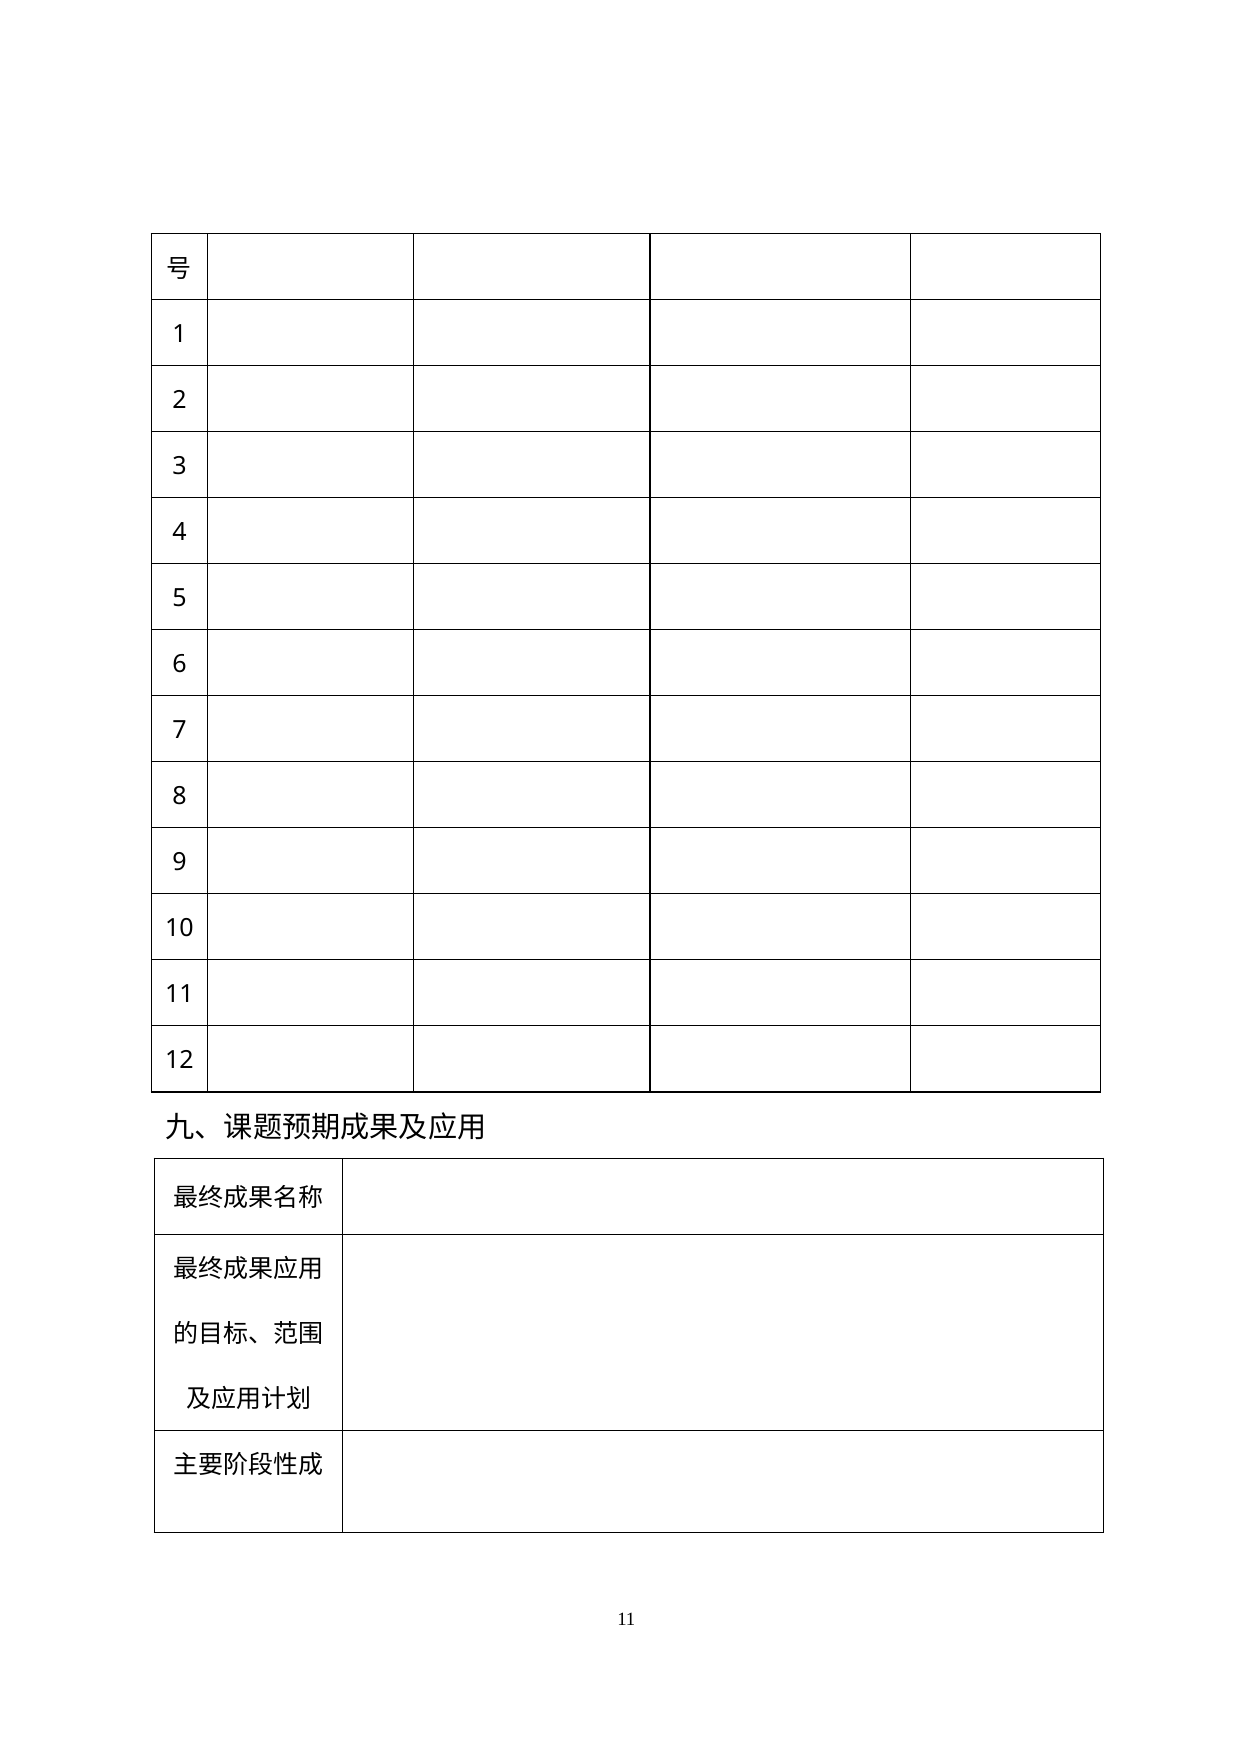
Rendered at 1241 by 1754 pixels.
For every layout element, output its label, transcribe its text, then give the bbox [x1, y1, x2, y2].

table_cell [911, 498, 1100, 563]
table_cell 8 [152, 762, 207, 827]
table_cell 5 [152, 564, 207, 629]
table_cell 6 [152, 630, 207, 695]
table_cell [208, 696, 413, 761]
table_cell 10 [152, 894, 207, 959]
table_cell [208, 300, 413, 365]
table_cell 2 [152, 366, 207, 431]
table_cell 1 [152, 300, 207, 365]
table_header 工作计划内容 [651, 234, 910, 299]
table_header 主要参与人员 [911, 234, 1100, 299]
table_cell 4 [152, 498, 207, 563]
table_cell [651, 630, 910, 695]
table_cell [911, 300, 1100, 365]
table_cell [651, 762, 910, 827]
table_cell [911, 894, 1100, 959]
table_header 工作计划类别 [414, 234, 649, 299]
table_cell [414, 1026, 649, 1091]
table_cell [208, 960, 413, 1025]
table_cell [911, 432, 1100, 497]
table_cell [911, 828, 1100, 893]
table_cell [414, 828, 649, 893]
table_cell [414, 564, 649, 629]
table_cell [414, 960, 649, 1025]
table_cell [651, 300, 910, 365]
table_cell [651, 564, 910, 629]
table_cell [414, 894, 649, 959]
table_cell [208, 762, 413, 827]
table_header 序号 [152, 234, 207, 299]
table_cell [911, 960, 1100, 1025]
table_cell [414, 498, 649, 563]
table_cell [343, 1431, 1103, 1532]
table_cell [208, 630, 413, 695]
table_cell [414, 432, 649, 497]
table_cell 主要阶段性成果及应用目标 [155, 1431, 342, 1532]
table_cell [911, 630, 1100, 695]
table_cell [208, 1026, 413, 1091]
table_cell [651, 828, 910, 893]
table_header [343, 1159, 1103, 1233]
table_cell [651, 1026, 910, 1091]
text 九、课题预期成果及应用 [165, 1093, 1087, 1157]
table_cell [414, 696, 649, 761]
table_cell [414, 300, 649, 365]
table_cell 最终成果应用的目标、范围及应用计划 [155, 1235, 342, 1429]
table_cell [911, 1026, 1100, 1091]
table_cell [911, 366, 1100, 431]
table_cell [414, 762, 649, 827]
table_cell [208, 498, 413, 563]
table_cell 12 [152, 1026, 207, 1091]
table_cell 9 [152, 828, 207, 893]
table_cell [651, 498, 910, 563]
table_cell [911, 564, 1100, 629]
table_cell [208, 894, 413, 959]
table_cell [208, 432, 413, 497]
table_cell [911, 762, 1100, 827]
table_header 最终成果名称 [155, 1159, 342, 1233]
table_cell [208, 828, 413, 893]
table_cell [414, 630, 649, 695]
table_cell [651, 432, 910, 497]
table_cell [208, 366, 413, 431]
table_cell [343, 1235, 1103, 1429]
table_cell 7 [152, 696, 207, 761]
table_header 起止日期 [208, 234, 413, 299]
table_cell [651, 894, 910, 959]
table_cell [911, 696, 1100, 761]
table_cell [651, 366, 910, 431]
table_cell [414, 366, 649, 431]
table_cell 3 [152, 432, 207, 497]
table_cell [651, 960, 910, 1025]
table_cell [651, 696, 910, 761]
table_cell [208, 564, 413, 629]
table_cell 11 [152, 960, 207, 1025]
